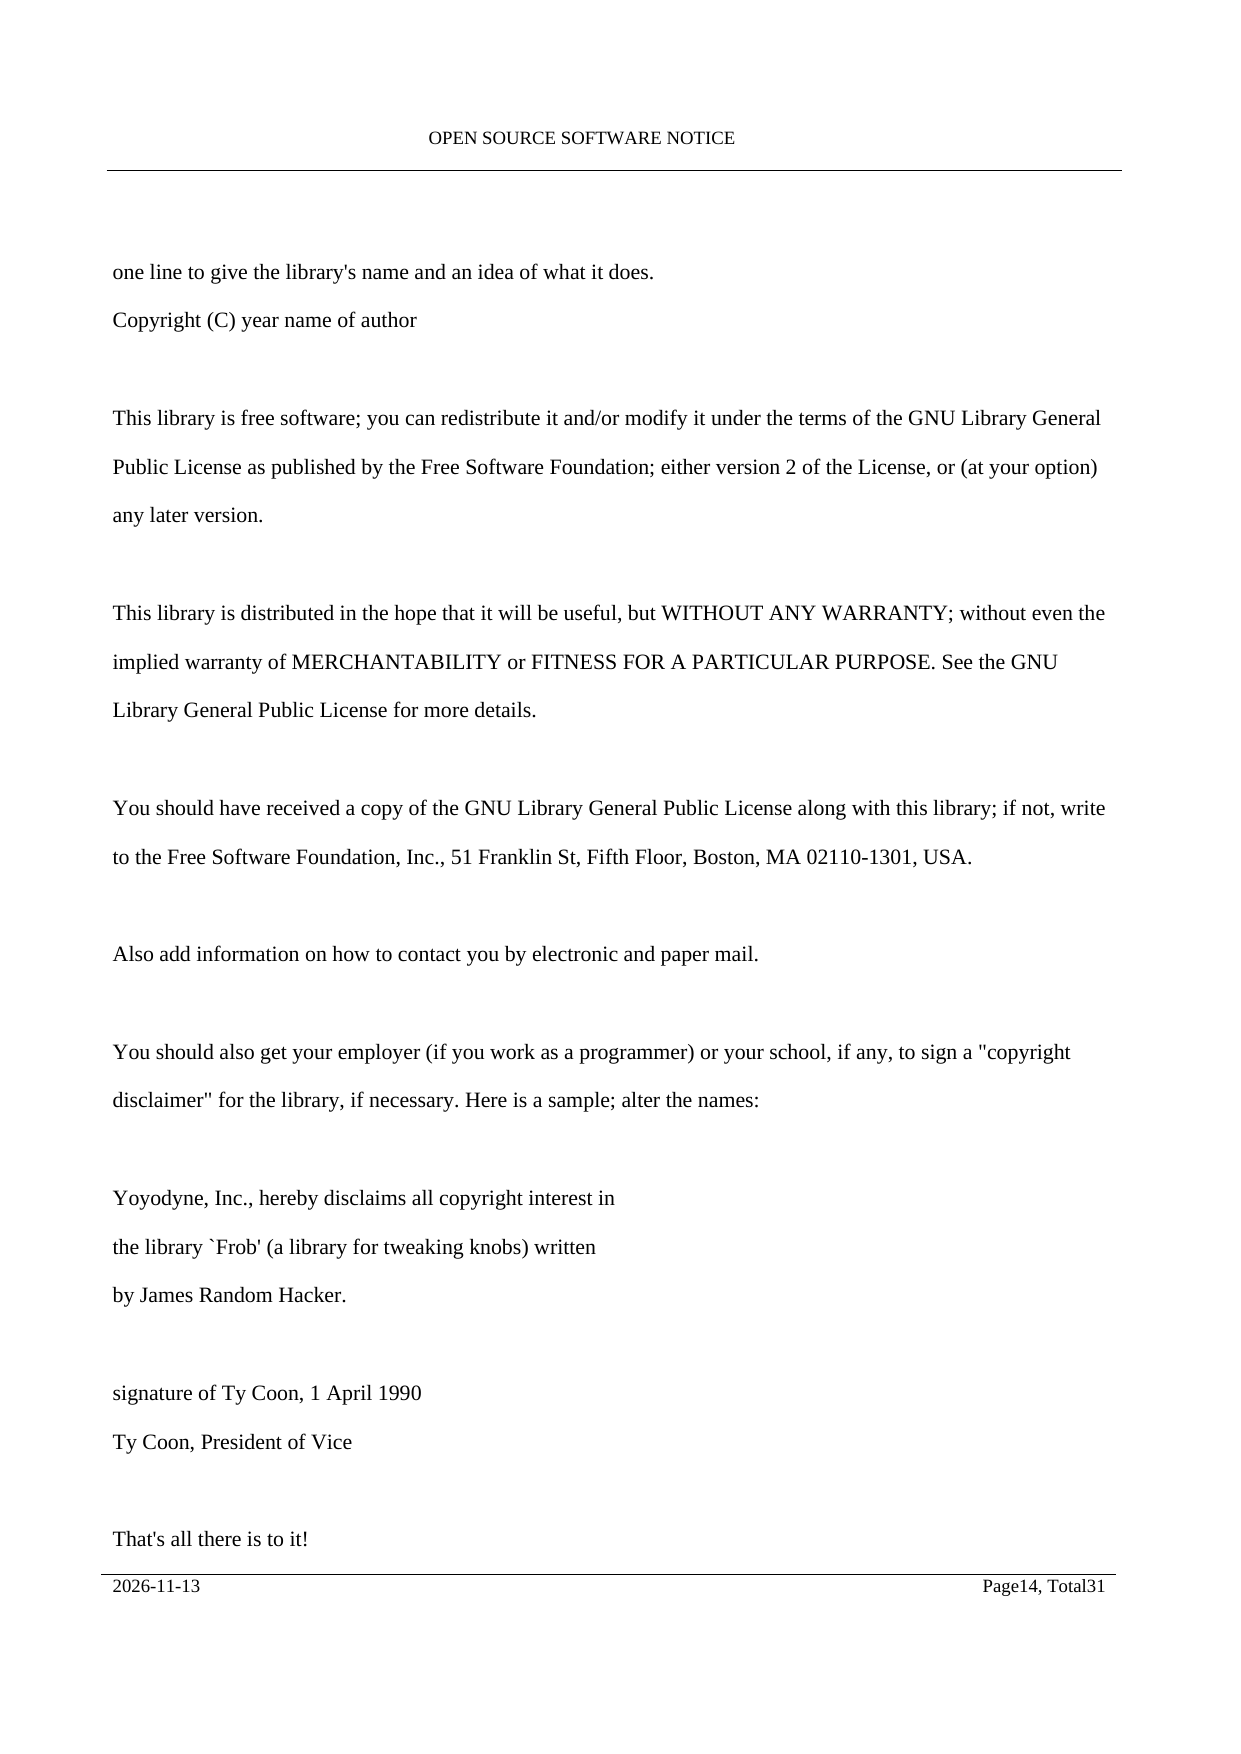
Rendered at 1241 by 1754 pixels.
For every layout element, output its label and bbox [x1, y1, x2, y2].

text [112, 206, 1128, 1555]
